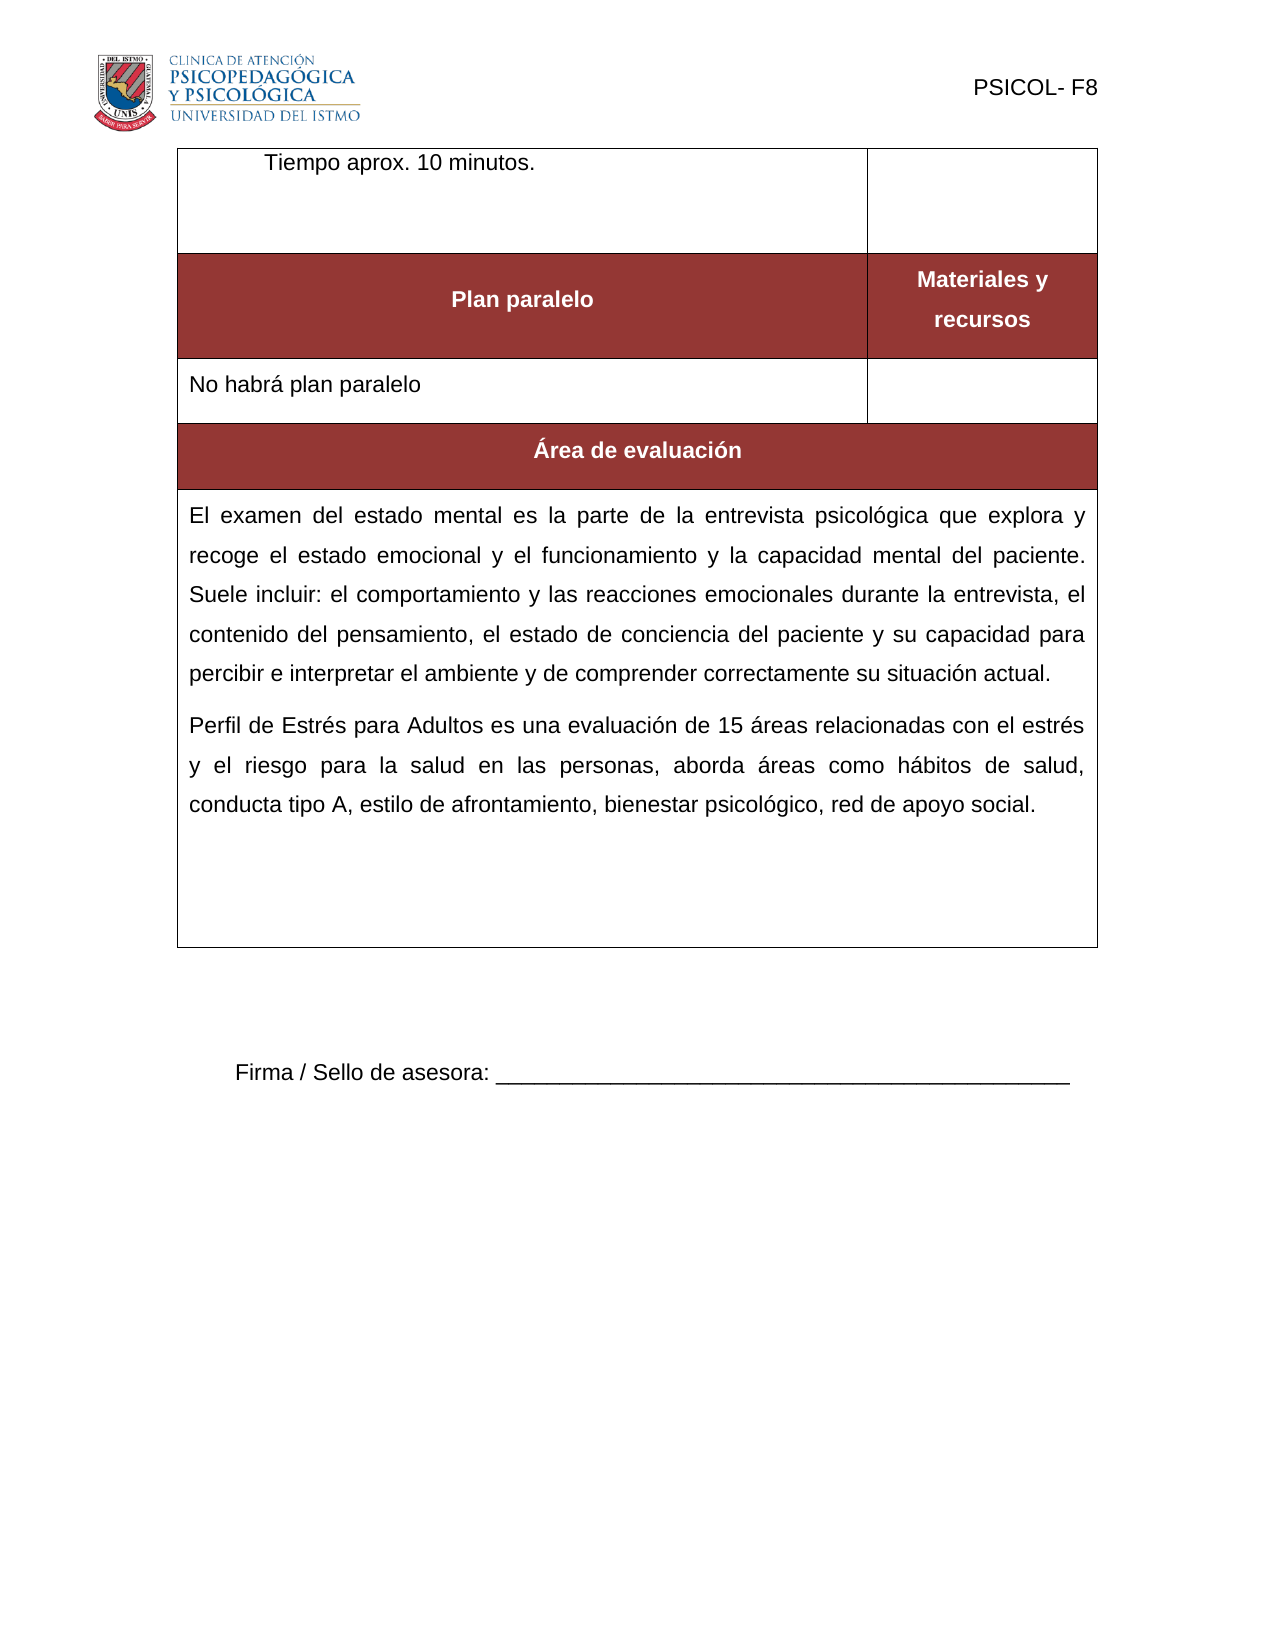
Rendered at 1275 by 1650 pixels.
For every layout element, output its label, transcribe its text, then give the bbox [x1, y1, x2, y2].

table_cell No habrá plan paralelo [178, 359, 867, 423]
table_cell Área de evaluación [178, 424, 1097, 489]
table_cell [868, 359, 1097, 423]
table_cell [178, 149, 867, 253]
table_cell Materiales y recursos [868, 254, 1097, 358]
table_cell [868, 149, 1097, 253]
picture [42, 25, 422, 166]
table_cell Plan paralelo [178, 254, 867, 358]
text Firma / Sello de asesora: _____________________________________________ [177, 1059, 1127, 1085]
table_cell El examen del estado mental es la parte de la entrevista psicológica que explora y recoge el estado emocional y el funcionamiento y la capacidad mental del paciente. Suele incluir: el comportamiento y las reacciones emocionales durante la entrevista, el contenido del pensamiento, el estado de conciencia del paciente y su capacidad para percibir e interpretar el ambiente y de comprender correctamente su situación actual. Perfil de Estrés para Adultos es una evaluación de 15 áreas relacionadas con el estrés y el riesgo para la salud en las personas, aborda áreas como hábitos de salud, conducta tipo A, estilo de afrontamiento, bienestar psicológico, red de apoyo social. [178, 490, 1097, 947]
